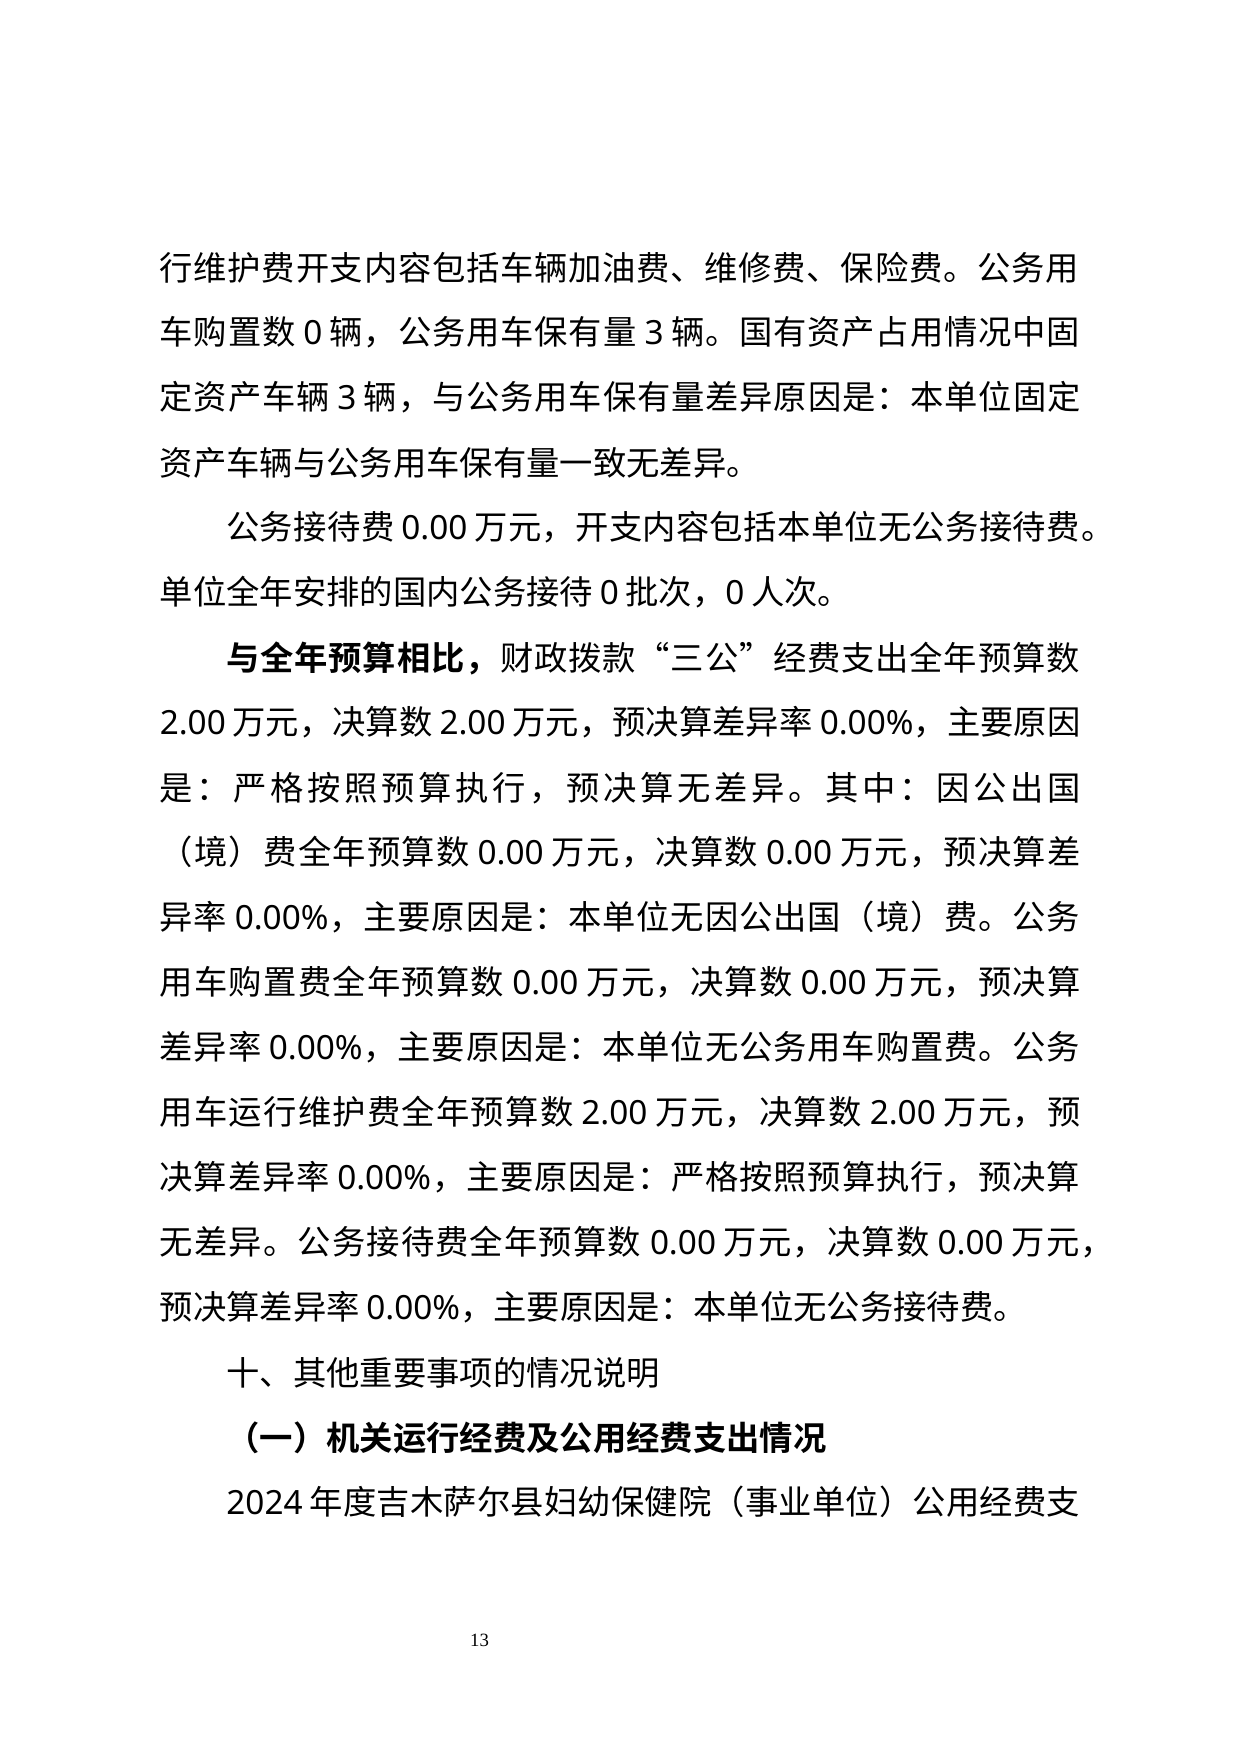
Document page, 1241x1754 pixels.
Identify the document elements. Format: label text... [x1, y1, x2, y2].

text 与全年预算相比，财政拨款“三公”经费支出全年预算数2.00万元，决算数2.00万元，预决算差异率0.00%，主要原因是：严格按照预算执行，预决算无差异。其中：因公出国（境）费全年预算数0.00万元，决算数0.00万元，预决算差异率0.00%，主要原因是：本单位无因公出国（境）费。公务用车购置费全年预算数0.00万元，决算数0.00万元，预决算差异率0.00%，主要原因是：本单位无公务用车购置费。公务用车运行维护费全年预算数2.00万元，决算数2.00万元，预决算差异率0.00%，主要原因是：严格按照预算执行，预决算无差异。公务接待费全年预算数0.00万元，决算数0.00万元，预决算差异率0.00%，主要原因是：本单位无公务接待费。 [159, 623, 1081, 1338]
text （一）机关运行经费及公用经费支出情况 [159, 1403, 1081, 1468]
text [159, 233, 1081, 493]
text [159, 1468, 1081, 1533]
text 十、其他重要事项的情况说明 [159, 1338, 1081, 1403]
text 公务接待费0.00万元，开支内容包括本单位无公务接待费。单位全年安排的国内公务接待0批次，0人次。 [159, 493, 1081, 623]
